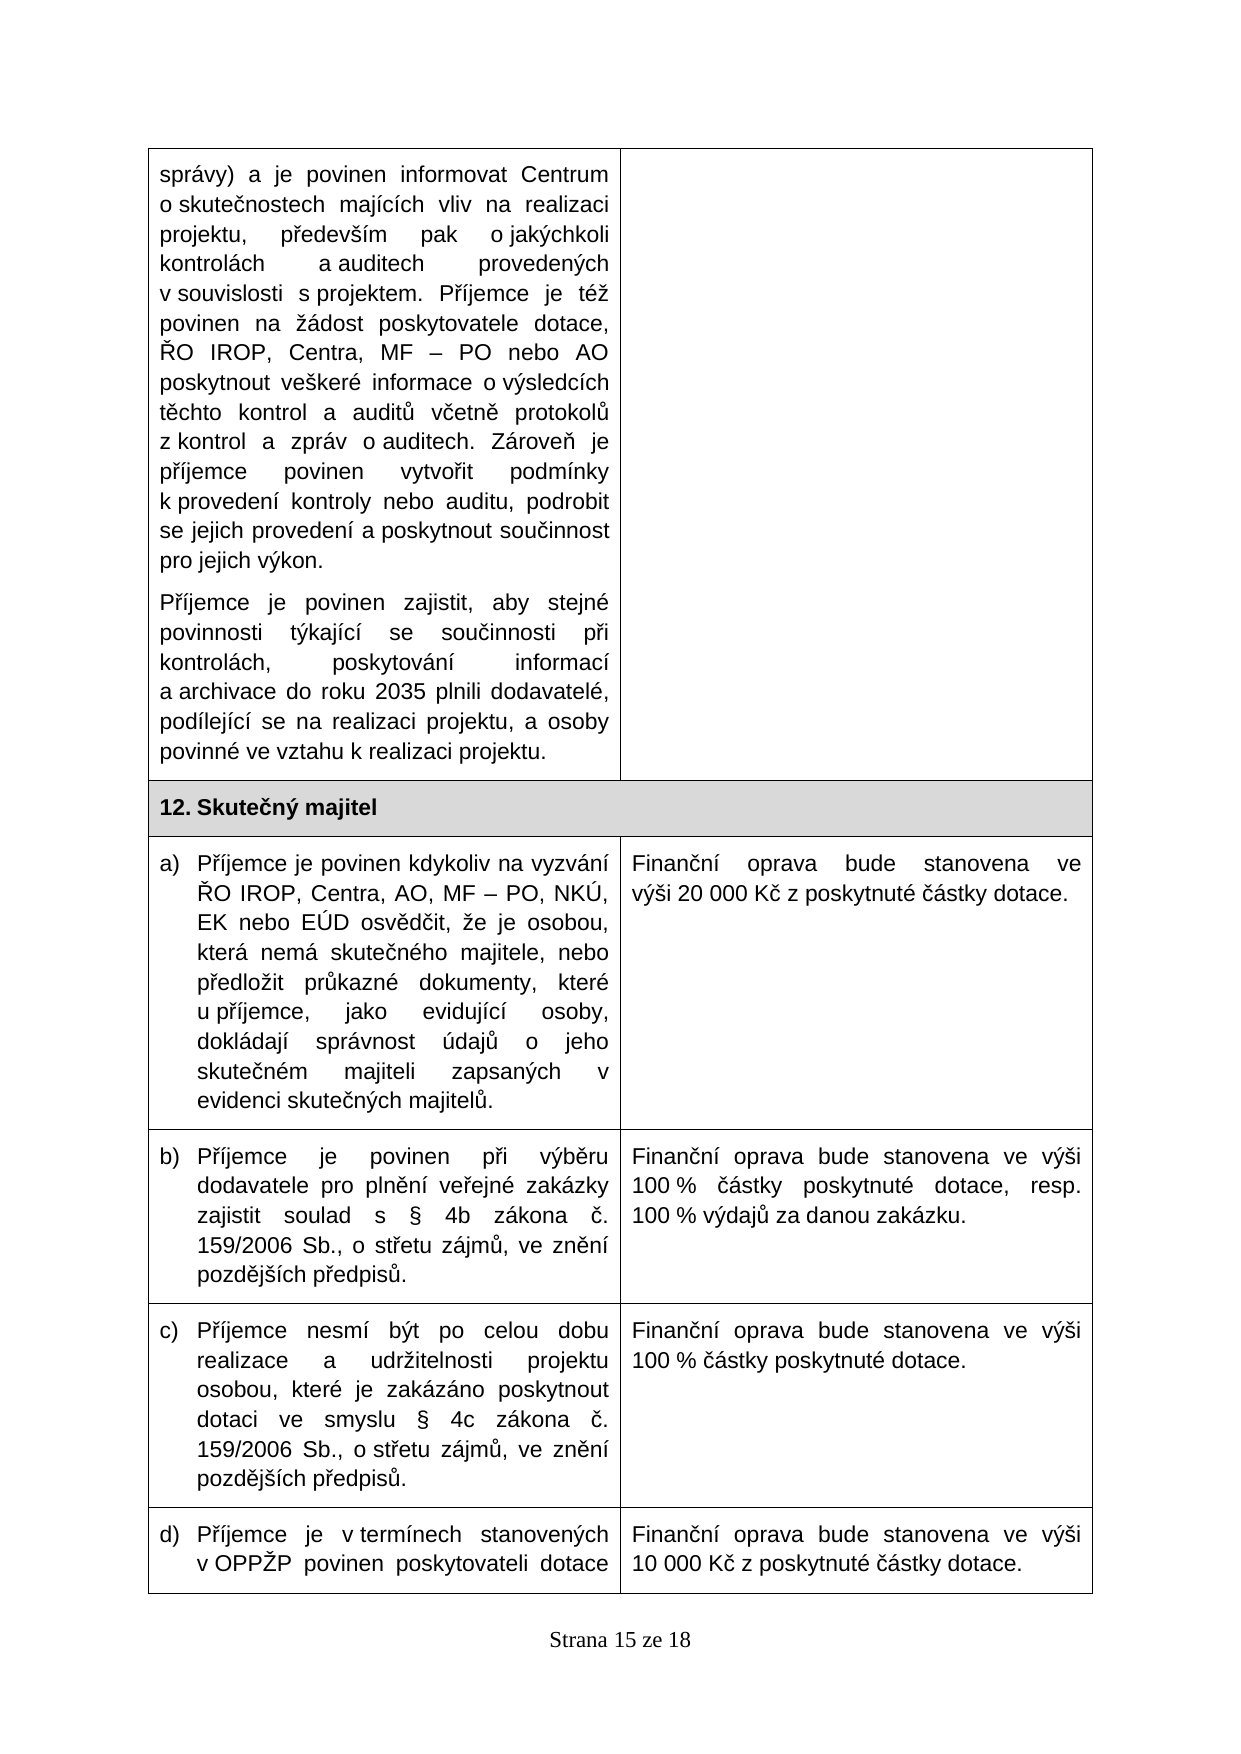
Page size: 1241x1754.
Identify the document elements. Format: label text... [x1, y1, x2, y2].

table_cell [621, 1508, 1092, 1593]
table_cell Finanční oprava bude stanovena ve výši 20 000 Kč z poskytnuté částky dotace. [621, 837, 1092, 1129]
table_cell Příjemce nesmí být po celou dobu realizace a udržitelnosti projektu osobou, které je zakázáno poskytnout dotaci ve smyslu § 4c zákona č. 159/2006 Sb., o střetu zájmů, ve znění pozdějších předpisů. [149, 1304, 620, 1507]
table_cell Skutečný majitel [149, 781, 1092, 836]
table_cell Finanční oprava bude stanovena ve výši 100 % částky poskytnuté dotace. [621, 1304, 1092, 1507]
table_cell Finanční oprava bude stanovena ve výši 100 % částky poskytnuté dotace, resp. 100 % výdajů za danou zakázku. [621, 1130, 1092, 1303]
table_cell Příjemce je povinen kdykoliv na vyzvání ŘO IROP, Centra, AO, MF – PO, NKÚ, EK nebo EÚD osvědčit, že je osobou, která nemá skutečného majitele, nebo předložit průkazné dokumenty, které u příjemce, jako evidující osoby, dokládají správnost údajů o jeho skutečném majiteli zapsaných v evidenci skutečných majitelů. [149, 837, 620, 1129]
table_cell Příjemce je povinen při výběru dodavatele pro plnění veřejné zakázky zajistit soulad s § 4b zákona č. 159/2006 Sb., o střetu zájmů, ve znění pozdějších předpisů. [149, 1130, 620, 1303]
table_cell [149, 1508, 620, 1593]
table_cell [149, 149, 620, 780]
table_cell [621, 149, 1092, 780]
